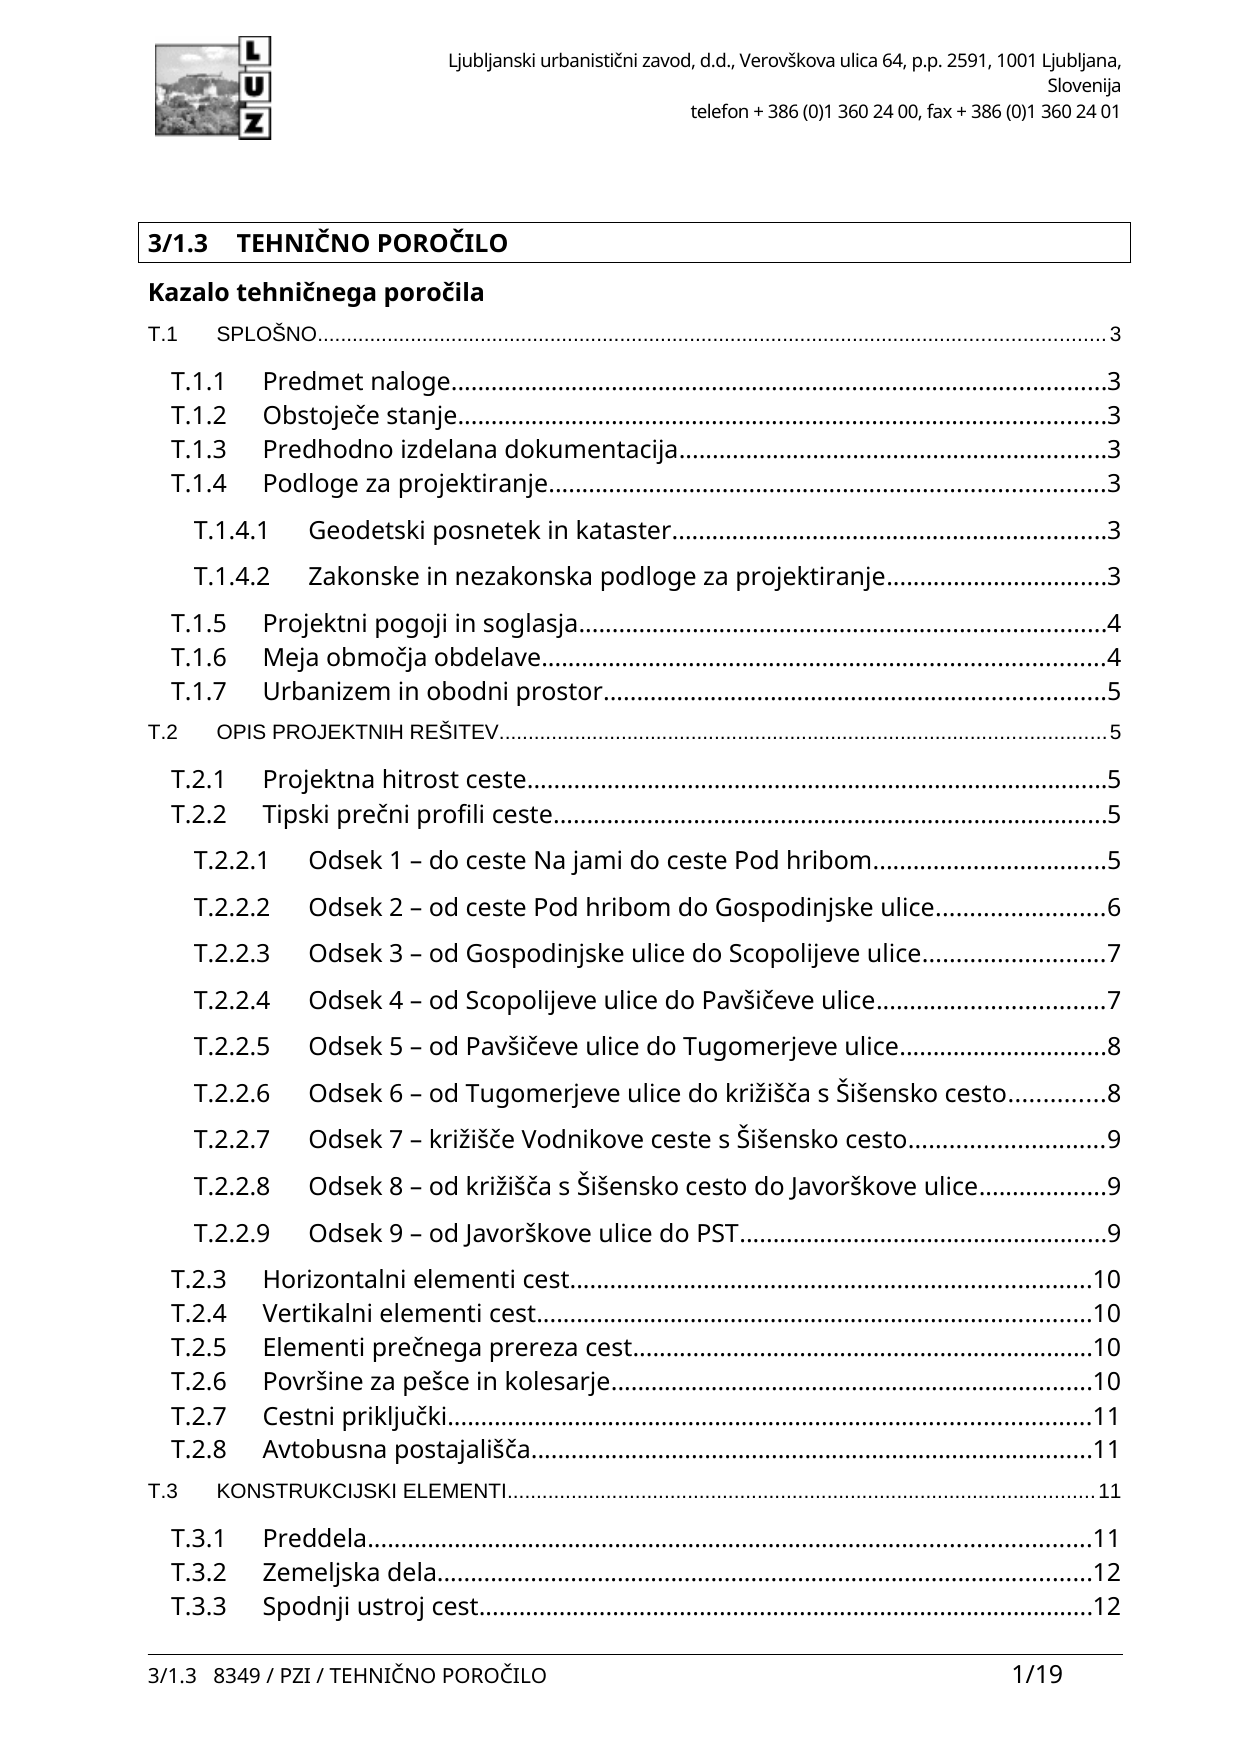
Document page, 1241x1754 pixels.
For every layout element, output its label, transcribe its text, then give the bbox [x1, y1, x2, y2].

text T.2.2 Tipski prečni profili ceste 5 [171, 796, 1122, 830]
text T.2.8 Avtobusna postajališča 11 [171, 1432, 1122, 1466]
text T.3.3 Spodnji ustroj cest 12 [171, 1589, 1122, 1623]
text T.2.2.4 Odsek 4 – od Scopolijeve ulice do Pavšičeve ulice 7 [193, 982, 1122, 1017]
text T.2.2.7 Odsek 7 – križišče Vodnikove ceste s Šišensko cesto 9 [193, 1122, 1122, 1156]
text T.2.2.9 Odsek 9 – od Javorškove ulice do PST 9 [193, 1215, 1122, 1249]
text T.1.4 Podloge za projektiranje 3 [171, 466, 1122, 500]
text T.2.7 Cestni priključki 11 [171, 1398, 1122, 1432]
text T.1 SPLOŠNO 3 [148, 322, 1122, 346]
text T.1.3 Predhodno izdelana dokumentacija 3 [171, 432, 1122, 466]
text T.1.7 Urbanizem in obodni prostor 5 [171, 674, 1122, 708]
text T.1.5 Projektni pogoji in soglasja 4 [171, 606, 1122, 639]
text T.1.1 Predmet naloge 3 [171, 364, 1122, 398]
text Kazalo tehničnega poročila [148, 275, 1122, 309]
text T.2.2.8 Odsek 8 – od križišča s Šišensko cesto do Javorškove ulice 9 [193, 1169, 1122, 1203]
text T.2.1 Projektna hitrost ceste 5 [171, 762, 1122, 796]
text T.3.2 Zemeljska dela 12 [171, 1555, 1122, 1589]
text T.2.5 Elementi prečnega prereza cest 10 [171, 1330, 1122, 1364]
text 3/1.3 TEHNIČNO POROČILO [139, 223, 1130, 262]
text T.3 KONSTRUKCIJSKI ELEMENTI 11 [148, 1479, 1122, 1503]
text T.1.6 Meja območja obdelave 4 [171, 639, 1122, 674]
text T.2.4 Vertikalni elementi cest 10 [171, 1296, 1122, 1330]
text T.2.3 Horizontalni elementi cest 10 [171, 1262, 1122, 1296]
text T.2.2.1 Odsek 1 – do ceste Na jami do ceste Pod hribom 5 [193, 843, 1122, 877]
text T.2.2.6 Odsek 6 – od Tugomerjeve ulice do križišča s Šišensko cesto 8 [193, 1076, 1122, 1110]
text T.3.1 Preddela 11 [171, 1521, 1122, 1555]
text T.2 OPIS PROJEKTNIH REŠITEV 5 [148, 720, 1122, 744]
text T.2.2.2 Odsek 2 – od ceste Pod hribom do Gospodinjske ulice 6 [193, 889, 1122, 923]
text T.2.2.3 Odsek 3 – od Gospodinjske ulice do Scopolijeve ulice 7 [193, 936, 1122, 970]
text T.2.6 Površine za pešce in kolesarje 10 [171, 1364, 1122, 1398]
text T.1.4.1 Geodetski posnetek in kataster 3 [193, 512, 1122, 546]
text T.1.4.2 Zakonske in nezakonska podloge za projektiranje 3 [193, 559, 1122, 593]
text T.2.2.5 Odsek 5 – od Pavšičeve ulice do Tugomerjeve ulice 8 [193, 1029, 1122, 1063]
text T.1.2 Obstoječe stanje 3 [171, 398, 1122, 432]
